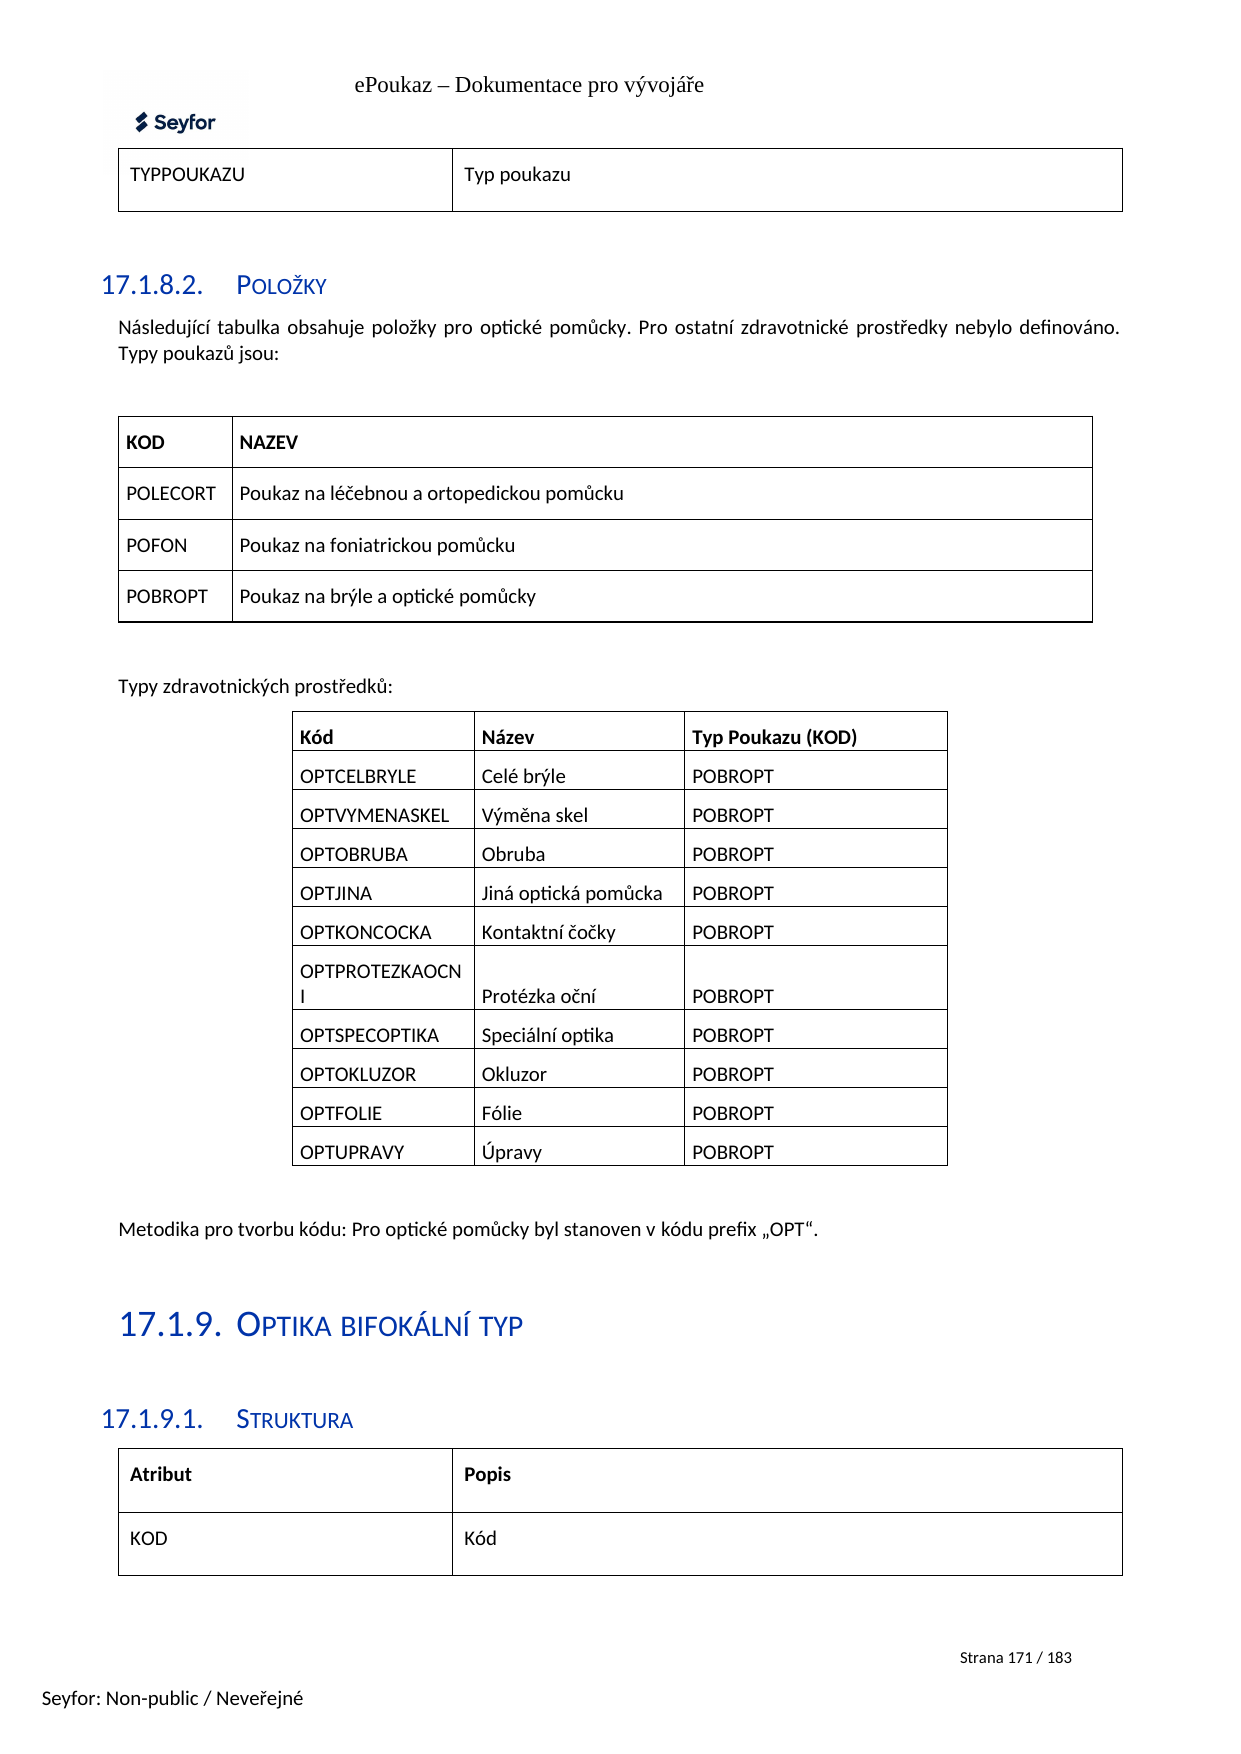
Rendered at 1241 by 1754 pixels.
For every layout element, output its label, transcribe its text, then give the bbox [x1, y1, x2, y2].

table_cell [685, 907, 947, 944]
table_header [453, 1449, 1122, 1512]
text Typy zdravotnických prostředků: [118, 673, 1122, 698]
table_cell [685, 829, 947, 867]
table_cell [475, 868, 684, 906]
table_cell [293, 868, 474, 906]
text Položky [100, 266, 1122, 302]
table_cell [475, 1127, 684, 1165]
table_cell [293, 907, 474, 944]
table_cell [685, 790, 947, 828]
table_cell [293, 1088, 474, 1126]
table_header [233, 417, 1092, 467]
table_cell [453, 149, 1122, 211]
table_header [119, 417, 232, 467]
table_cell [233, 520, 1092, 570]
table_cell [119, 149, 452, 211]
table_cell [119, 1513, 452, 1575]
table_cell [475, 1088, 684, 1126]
text Struktura [100, 1400, 1122, 1436]
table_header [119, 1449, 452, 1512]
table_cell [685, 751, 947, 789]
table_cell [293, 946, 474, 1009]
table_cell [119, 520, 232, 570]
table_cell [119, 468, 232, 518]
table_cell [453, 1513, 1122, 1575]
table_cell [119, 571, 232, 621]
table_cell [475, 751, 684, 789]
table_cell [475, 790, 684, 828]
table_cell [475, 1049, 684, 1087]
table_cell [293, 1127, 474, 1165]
text Optika bifokální typ [118, 1300, 1122, 1346]
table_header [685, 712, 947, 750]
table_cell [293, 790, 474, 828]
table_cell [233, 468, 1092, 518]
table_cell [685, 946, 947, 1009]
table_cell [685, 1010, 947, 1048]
text Metodika pro tvorbu kódu: Pro optické pomůcky byl stanoven v kódu prefix „OPT“. [118, 1216, 1122, 1242]
picture [102, 70, 249, 175]
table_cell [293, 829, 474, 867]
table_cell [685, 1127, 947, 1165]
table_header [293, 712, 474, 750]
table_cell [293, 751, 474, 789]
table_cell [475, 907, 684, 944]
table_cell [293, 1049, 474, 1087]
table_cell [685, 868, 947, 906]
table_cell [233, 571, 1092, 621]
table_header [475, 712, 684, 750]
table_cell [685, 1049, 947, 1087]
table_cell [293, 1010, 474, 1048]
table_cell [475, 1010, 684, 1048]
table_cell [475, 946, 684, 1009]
text Následující tabulka obsahuje položky pro optické pomůcky. Pro ostatní zdravotnické prostředky nebylo definováno. Typy poukazů jsou: [118, 314, 1122, 365]
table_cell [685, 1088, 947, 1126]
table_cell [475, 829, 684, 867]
